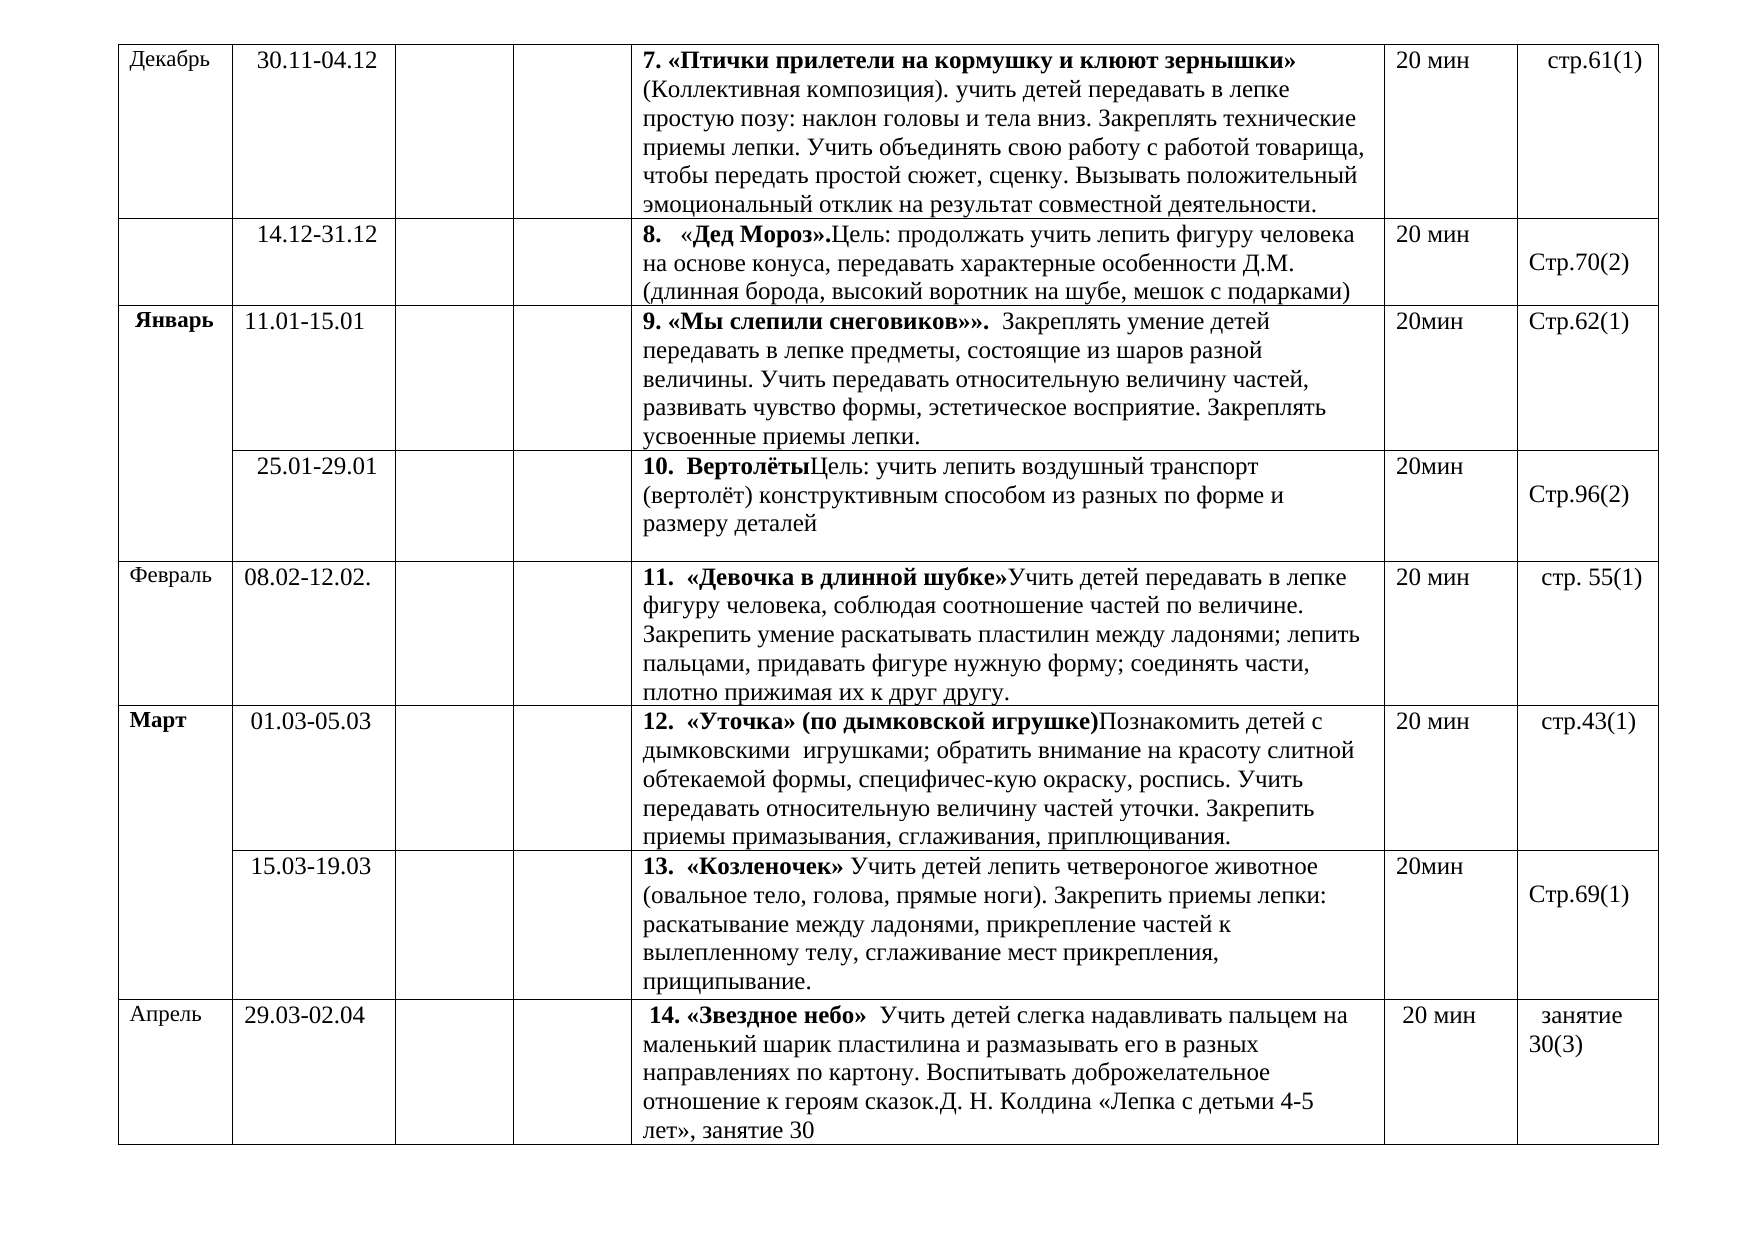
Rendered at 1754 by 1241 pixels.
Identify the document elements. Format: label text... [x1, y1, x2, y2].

table_cell 25.01-29.01 [233, 451, 395, 561]
table_cell [396, 851, 513, 999]
table_cell 20 мин [1385, 562, 1517, 705]
table_cell 30.11-04.12 [233, 45, 395, 218]
table_cell Февраль [119, 562, 232, 705]
table_cell 14. «Звездное небо» Учить детей слегка надавливать пальцем на маленький шарик пластилина и размазывать его в разных направлениях по картону. Воспитывать доброжелательное отношение к героям сказок.Д. Н. Колдина «Лепка с детьми 4-5 лет», занятие 30 [632, 1000, 1384, 1144]
table_cell [396, 1000, 513, 1144]
table_cell Стр.96(2) [1518, 451, 1658, 561]
table_cell Март [119, 706, 232, 999]
table_cell [514, 562, 631, 705]
table_cell [514, 706, 631, 850]
table_cell 15.03-19.03 [233, 851, 395, 999]
table_cell [396, 45, 513, 218]
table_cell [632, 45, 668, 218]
table_cell 14.12-31.12 [233, 219, 395, 305]
table_cell 13. «Козленочек» Учить детей лепить четвероногое животное (овальное тело, голова, прямые ноги). Закрепить приемы лепки: раскатывание между ладонями, прикрепление частей к вылепленному телу, сглаживание мест прикрепления, прищипывание. [632, 851, 1384, 999]
table_cell [514, 219, 631, 305]
table_cell 11. «Девочка в длинной шубке»Учить детей передавать в лепке фигуру человека, соблюдая соотношение частей по величине. Закрепить умение раскатывать пластилин между ладонями; лепить пальцами, придавать фигуре нужную форму; соединять части, плотно прижимая их к друг другу. [1010, 562, 1384, 705]
table_cell Стр.69(1) [1518, 851, 1658, 999]
table_cell [396, 706, 513, 850]
table_cell 20 мин [1385, 219, 1517, 305]
table_cell стр. 55(1) [1518, 562, 1658, 705]
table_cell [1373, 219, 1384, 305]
table_cell Апрель [119, 1000, 232, 1144]
table_cell стр.43(1) [1518, 706, 1658, 850]
table_cell занятие 30(3) [1518, 1000, 1658, 1144]
table_cell [119, 219, 232, 305]
table_cell 20 мин [1385, 1000, 1517, 1144]
table_cell [396, 306, 513, 450]
table_cell [396, 451, 513, 561]
table_cell Январь [119, 306, 232, 561]
table_cell [514, 451, 631, 561]
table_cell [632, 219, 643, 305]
table_cell 08.02-12.02. [233, 562, 395, 705]
table_cell 20мин [1385, 306, 1517, 450]
table_cell 11.01-15.01 [233, 306, 395, 450]
table_cell [396, 562, 513, 705]
table_cell [514, 1000, 631, 1144]
table_cell 20мин [1385, 851, 1517, 999]
table_cell Стр.70(2) [1518, 219, 1658, 305]
table_cell 20 мин [1385, 706, 1517, 850]
table_cell 9. «Мы слепили снеговиков»». Закреплять умение детей передавать в лепке предметы, состоящие из шаров разной величины. Учить передавать относительную величину частей, развивать чувство формы, эстетическое восприятие. Закреплять усвоенные приемы лепки. [632, 306, 1384, 450]
table_cell 01.03-05.03 [233, 706, 395, 850]
table_cell [396, 219, 513, 305]
table_cell [514, 45, 631, 218]
table_cell 12. «Уточка» (по дымковской игрушке)Познакомить детей с дымковскими игрушками; обратить внимание на красоту слитной обтекаемой формы, специфичес-кую окраску, роспись. Учить передавать относительную величину частей уточки. Закрепить приемы примазывания, сглаживания, приплющивания. [1232, 706, 1384, 850]
table_cell 10. ВертолётыЦель: учить лепить воздушный транспорт (вертолёт) конструктивным способом из разных по форме и размеру деталей [632, 451, 1384, 561]
table_cell стр.61(1) [1518, 45, 1658, 218]
table_cell 20мин [1385, 451, 1517, 561]
table_cell [514, 851, 631, 999]
table_cell [514, 306, 631, 450]
table_cell Стр.62(1) [1518, 306, 1658, 450]
table_cell 20 мин [1385, 45, 1517, 218]
table_cell 29.03-02.04 [233, 1000, 395, 1144]
table_cell Декабрь [119, 45, 232, 218]
